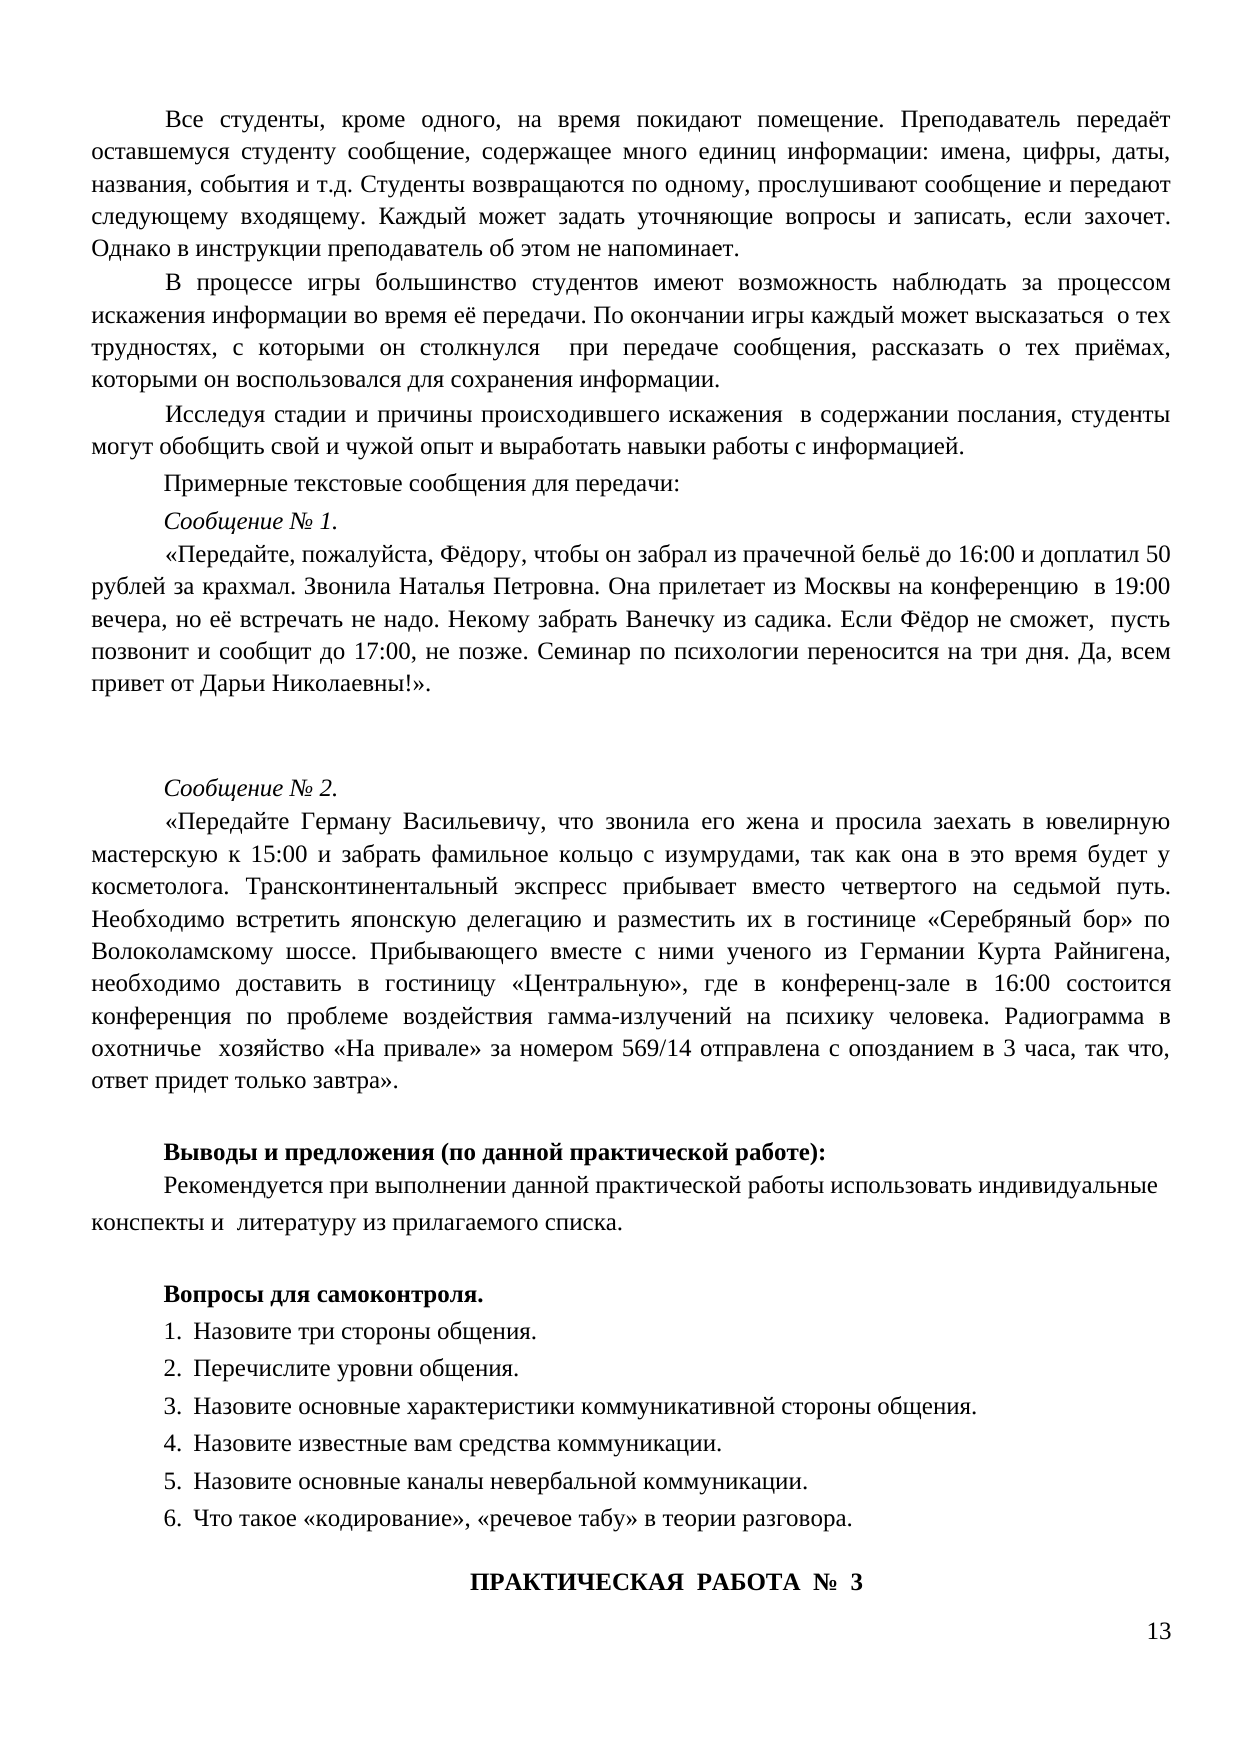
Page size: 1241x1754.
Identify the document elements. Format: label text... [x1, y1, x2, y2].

text ПРАКТИЧЕСКАЯ РАБОТА № 3 [163, 1567, 928, 1596]
text Сообщение № 2. [163, 773, 1179, 802]
list Что такое «кодирование», «речевое табу» в теории разговора. [163, 1503, 1172, 1532]
text Все студенты, кроме одного, на время покидают помещение. Преподаватель передаёт оставшемуся студенту сообщение, содержащее много единиц информации: имена, цифры, даты, названия, события и т.д. Студенты возвращаются по одному, прослушивают сообщение и передают следующему входящему. Каждый может задать уточняющие вопросы и записать, если захочет. Однако в инструкции преподаватель об этом не напоминает. [91, 104, 1172, 262]
text Сообщение № 1. [163, 506, 1179, 535]
list Перечислите уровни общения. [163, 1353, 1172, 1382]
text Исследуя стадии и причины происходившего искажения в содержании послания, студенты могут обобщить свой и чужой опыт и выработать навыки работы с информацией. [91, 399, 1172, 460]
text Рекомендуется при выполнении данной практической работы использовать индивидуальные [163, 1170, 1172, 1198]
list Назовите известные вам средства коммуникации. [163, 1428, 1172, 1457]
text конспекты и литературу из прилагаемого списка. [91, 1207, 1172, 1236]
list Назовите основные характеристики коммуникативной стороны общения. [163, 1391, 1172, 1419]
list Назовите три стороны общения. [163, 1316, 1172, 1344]
list Назовите основные каналы невербальной коммуникации. [163, 1466, 1172, 1494]
text «Передайте, пожалуйста, Фёдору, чтобы он забрал из прачечной бельё до 16:00 и доплатил 50 рублей за крахмал. Звонила Наталья Петровна. Она прилетает из Москвы на конференцию в 19:00 вечера, но её встречать не надо. Некому забрать Ванечку из садика. Если Фёдор не сможет, пусть позвонит и сообщит до 17:00, не позже. Семинар по психологии переносится на три дня. Да, всем привет от Дарьи Николаевны!». [91, 539, 1172, 697]
text Примерные текстовые сообщения для передачи: [163, 468, 1172, 497]
text Выводы и предложения (по данной практической работе): [163, 1137, 1173, 1166]
text В процессе игры большинство студентов имеют возможность наблюдать за процессом искажения информации во время её передачи. По окончании игры каждый может высказаться о тех трудностях, с которыми он столкнулся при передаче сообщения, рассказать о тех приёмах, которыми он воспользовался для сохранения информации. [91, 267, 1172, 393]
text Вопросы для самоконтроля. [163, 1279, 1173, 1308]
text «Передайте Герману Васильевичу, что звонила его жена и просила заехать в ювелирную мастерскую к 15:00 и забрать фамильное кольцо с изумрудами, так как она в это время будет у косметолога. Трансконтинентальный экспресс прибывает вместо четвертого на седьмой путь. Необходимо встретить японскую делегацию и разместить их в гостинице «Серебряный бор» по Волоколамскому шоссе. Прибывающего вместе с ними ученого из Германии Курта Райнигена, необходимо доставить в гостиницу «Центральную», где в конференц-зале в 16:00 состоится конференция по проблеме воздействия гамма-излучений на психику человека. Радиограмма в охотничье хозяйство «На привале» за номером 569/14 отправлена с опозданием в 3 часа, так что, ответ придет только завтра». [91, 806, 1172, 1094]
